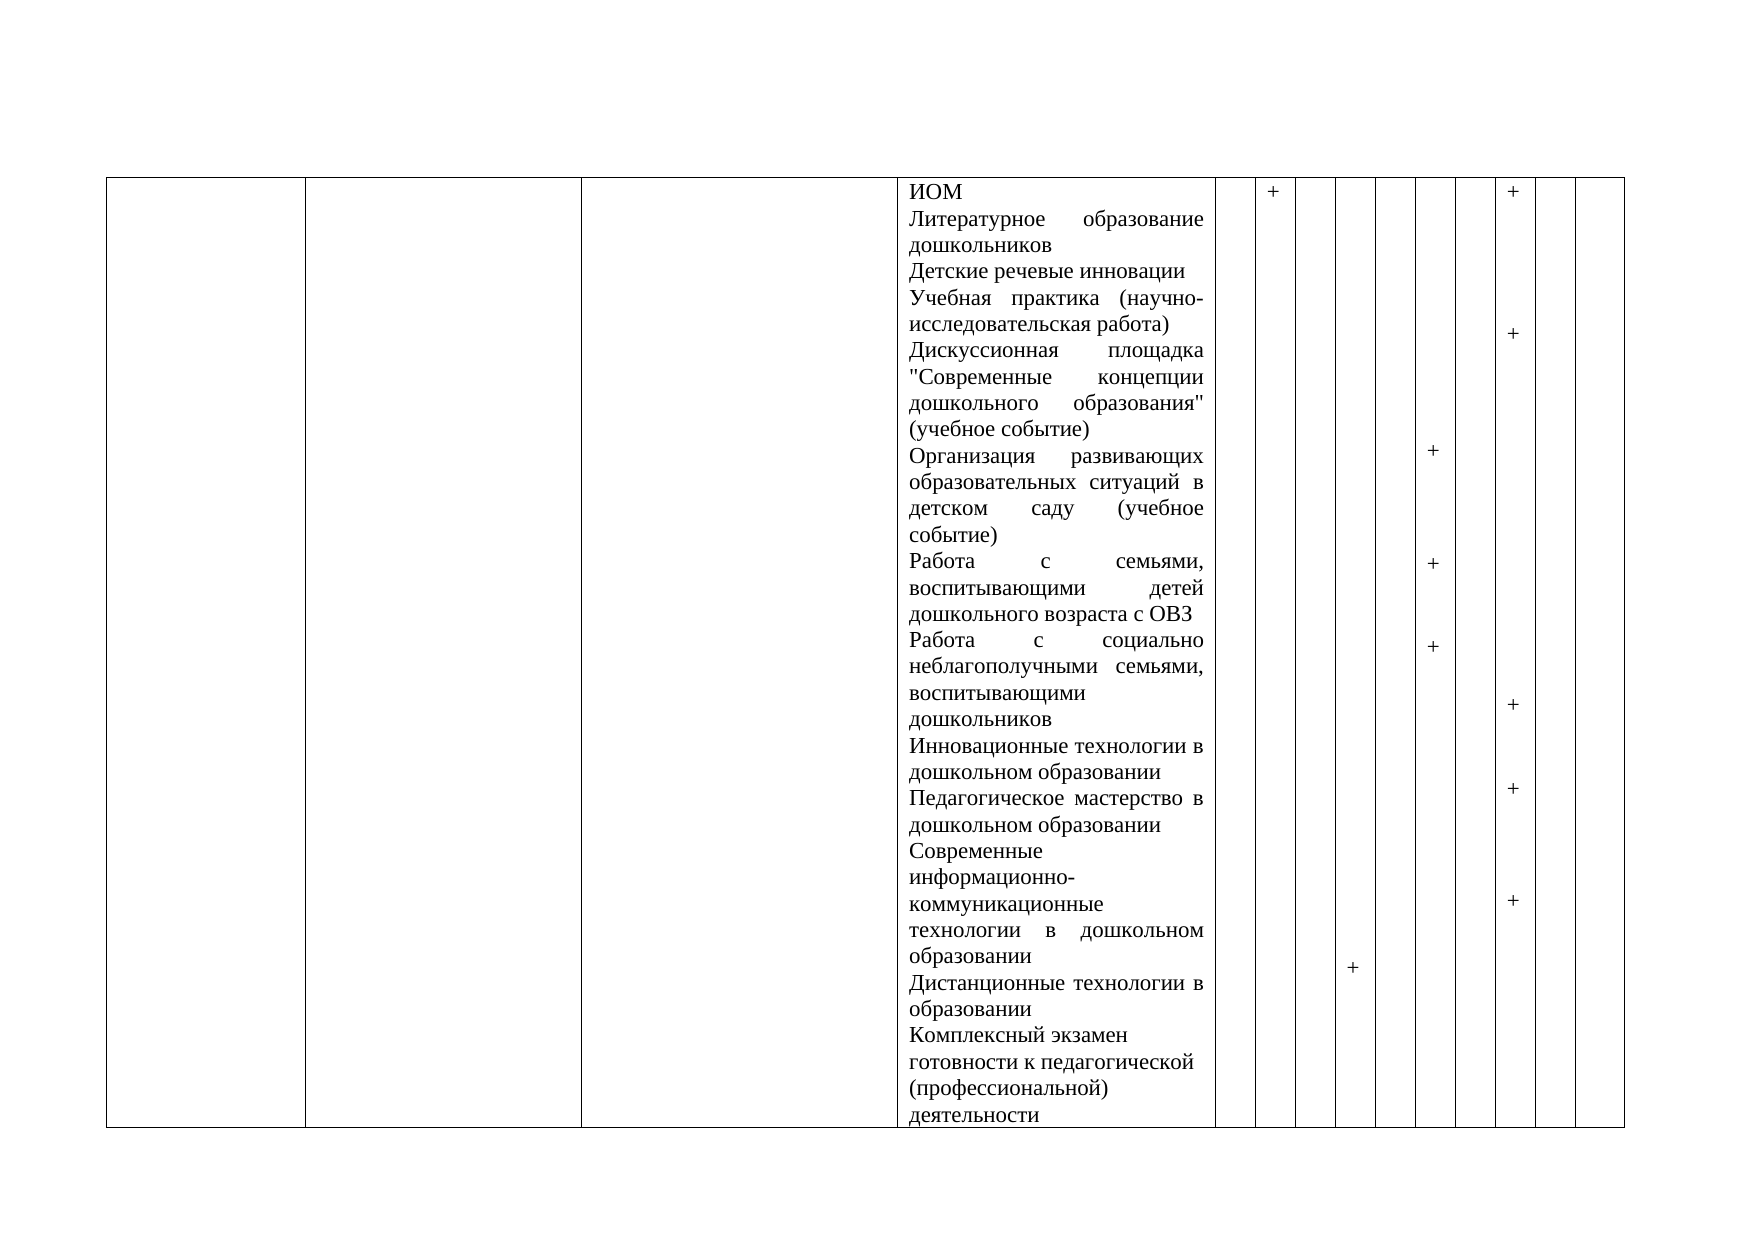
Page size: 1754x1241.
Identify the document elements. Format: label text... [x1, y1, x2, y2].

table_cell [1376, 178, 1415, 1127]
table_cell + + + + + [1496, 178, 1535, 1127]
table_cell + + + + + + + + + + [1256, 178, 1295, 1127]
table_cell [306, 178, 581, 1127]
table_cell + + + + + [1336, 178, 1375, 1127]
table_cell [1536, 178, 1575, 1127]
table_cell + [1216, 178, 1255, 1127]
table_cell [107, 178, 305, 1127]
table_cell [582, 178, 897, 1127]
table_cell [1576, 178, 1624, 1127]
table_cell [1296, 178, 1335, 1127]
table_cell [898, 178, 1215, 1127]
table_cell + [1456, 178, 1495, 1127]
table_cell + + + + + [1416, 178, 1455, 1127]
